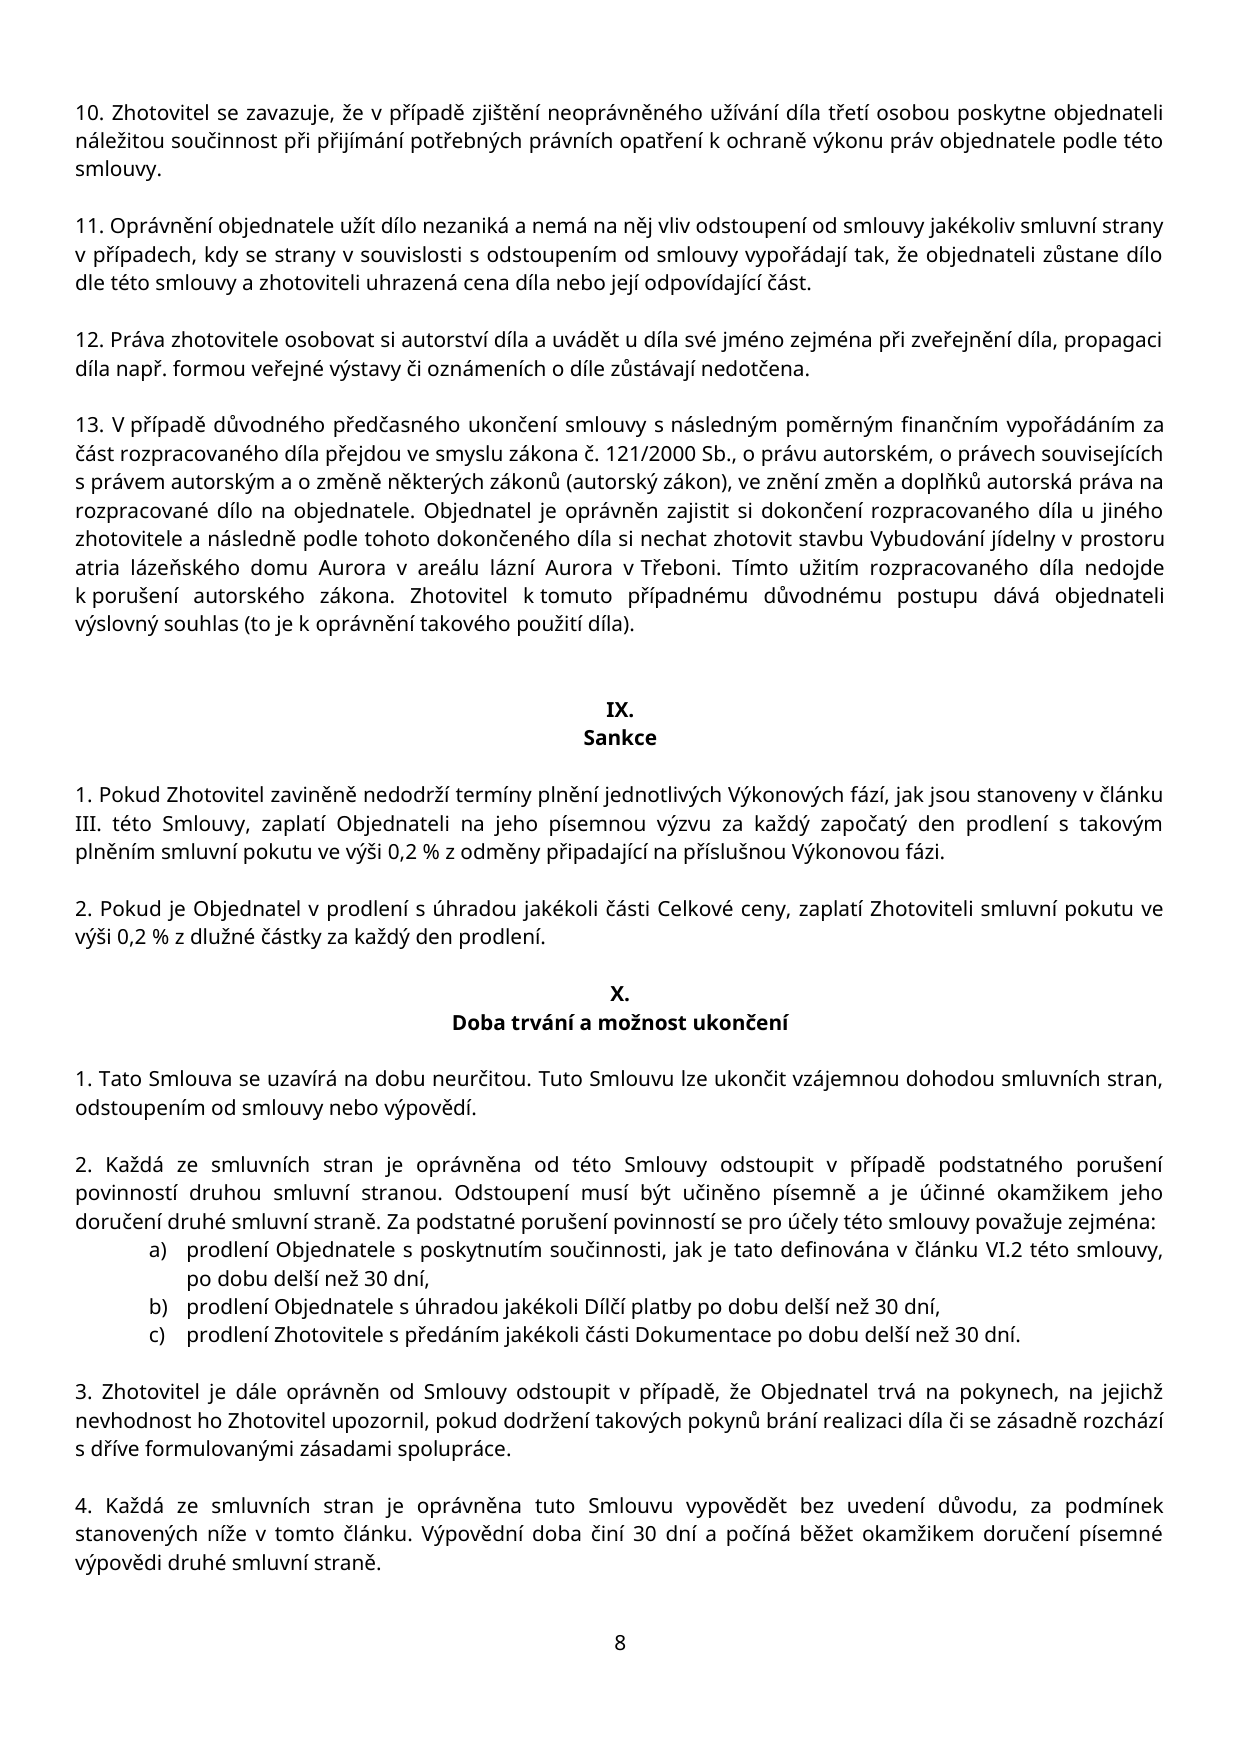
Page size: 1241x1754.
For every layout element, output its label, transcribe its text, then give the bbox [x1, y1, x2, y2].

text Doba trvání a možnost ukončení [75, 1008, 1165, 1036]
text 10. Zhotovitel se zavazuje, že v případě zjištění neoprávněného užívání díla třetí osobou poskytne objednateli náležitou součinnost při přijímání potřebných právních opatření k ochraně výkonu práv objednatele podle této smlouvy. [75, 98, 1165, 183]
text Sankce [75, 723, 1165, 752]
text X. [75, 979, 1165, 1008]
text 11. Oprávnění objednatele užít dílo nezaniká a nemá na něj vliv odstoupení od smlouvy jakékoliv smluvní strany v případech, kdy se strany v souvislosti s odstoupením od smlouvy vypořádají tak, že objednateli zůstane dílo dle této smlouvy a zhotoviteli uhrazená cena díla nebo její odpovídající část. [75, 211, 1165, 297]
text 3. Zhotovitel je dále oprávněn od Smlouvy odstoupit v případě, že Objednatel trvá na pokynech, na jejichž nevhodnost ho Zhotovitel upozornil, pokud dodržení takových pokynů brání realizaci díla či se zásadně rozchází s dříve formulovanými zásadami spolupráce. [75, 1377, 1165, 1463]
list prodlení Objednatele s poskytnutím součinnosti, jak je tato definována v článku VI.2 této smlouvy, po dobu delší než 30 dní, [149, 1235, 1165, 1292]
text 13. V případě důvodného předčasného ukončení smlouvy s následným poměrným finančním vypořádáním za část rozpracovaného díla přejdou ve smyslu zákona č. 121/2000 Sb., o právu autorském, o právech souvisejících s právem autorským a o změně některých zákonů (autorský zákon), ve znění změn a doplňků autorská práva na rozpracované dílo na objednatele. Objednatel je oprávněn zajistit si dokončení rozpracovaného díla u jiného zhotovitele a následně podle tohoto dokončeného díla si nechat zhotovit stavbu Vybudování jídelny v prostoru atria lázeňského domu Aurora v areálu lázní Aurora v Třeboni. Tímto užitím rozpracovaného díla nedojde k porušení autorského zákona. Zhotovitel k tomuto případnému důvodnému postupu dává objednateli výslovný souhlas (to je k oprávnění takového použití díla). [75, 411, 1165, 638]
text 12. Práva zhotovitele osobovat si autorství díla a uvádět u díla své jméno zejména při zveřejnění díla, propagaci díla např. formou veřejné výstavy či oznámeních o díle zůstávají nedotčena. [75, 325, 1165, 382]
list prodlení Zhotovitele s předáním jakékoli části Dokumentace po dobu delší než 30 dní. [149, 1321, 1165, 1349]
text 2. Pokud je Objednatel v prodlení s úhradou jakékoli části Celkové ceny, zaplatí Zhotoviteli smluvní pokutu ve výši 0,2 % z dlužné částky za každý den prodlení. [75, 894, 1165, 951]
text 4. Každá ze smluvních stran je oprávněna tuto Smlouvu vypovědět bez uvedení důvodu, za podmínek stanovených níže v tomto článku. Výpovědní doba činí 30 dní a počíná běžet okamžikem doručení písemné výpovědi druhé smluvní straně. [75, 1491, 1165, 1576]
text 1. Tato Smlouva se uzavírá na dobu neurčitou. Tuto Smlouvu lze ukončit vzájemnou dohodou smluvních stran, odstoupením od smlouvy nebo výpovědí. [75, 1064, 1165, 1121]
text 2. Každá ze smluvních stran je oprávněna od této Smlouvy odstoupit v případě podstatného porušení povinností druhou smluvní stranou. Odstoupení musí být učiněno písemně a je účinné okamžikem jeho doručení druhé smluvní straně. Za podstatné porušení povinností se pro účely této smlouvy považuje zejména: [75, 1150, 1165, 1235]
list prodlení Objednatele s úhradou jakékoli Dílčí platby po dobu delší než 30 dní, [149, 1292, 1165, 1321]
text 1. Pokud Zhotovitel zaviněně nedodrží termíny plnění jednotlivých Výkonových fází, jak jsou stanoveny v článku III. této Smlouvy, zaplatí Objednateli na jeho písemnou výzvu za každý započatý den prodlení s takovým plněním smluvní pokutu ve výši 0,2 % z odměny připadající na příslušnou Výkonovou fázi. [75, 780, 1165, 866]
text IX. [75, 695, 1165, 723]
